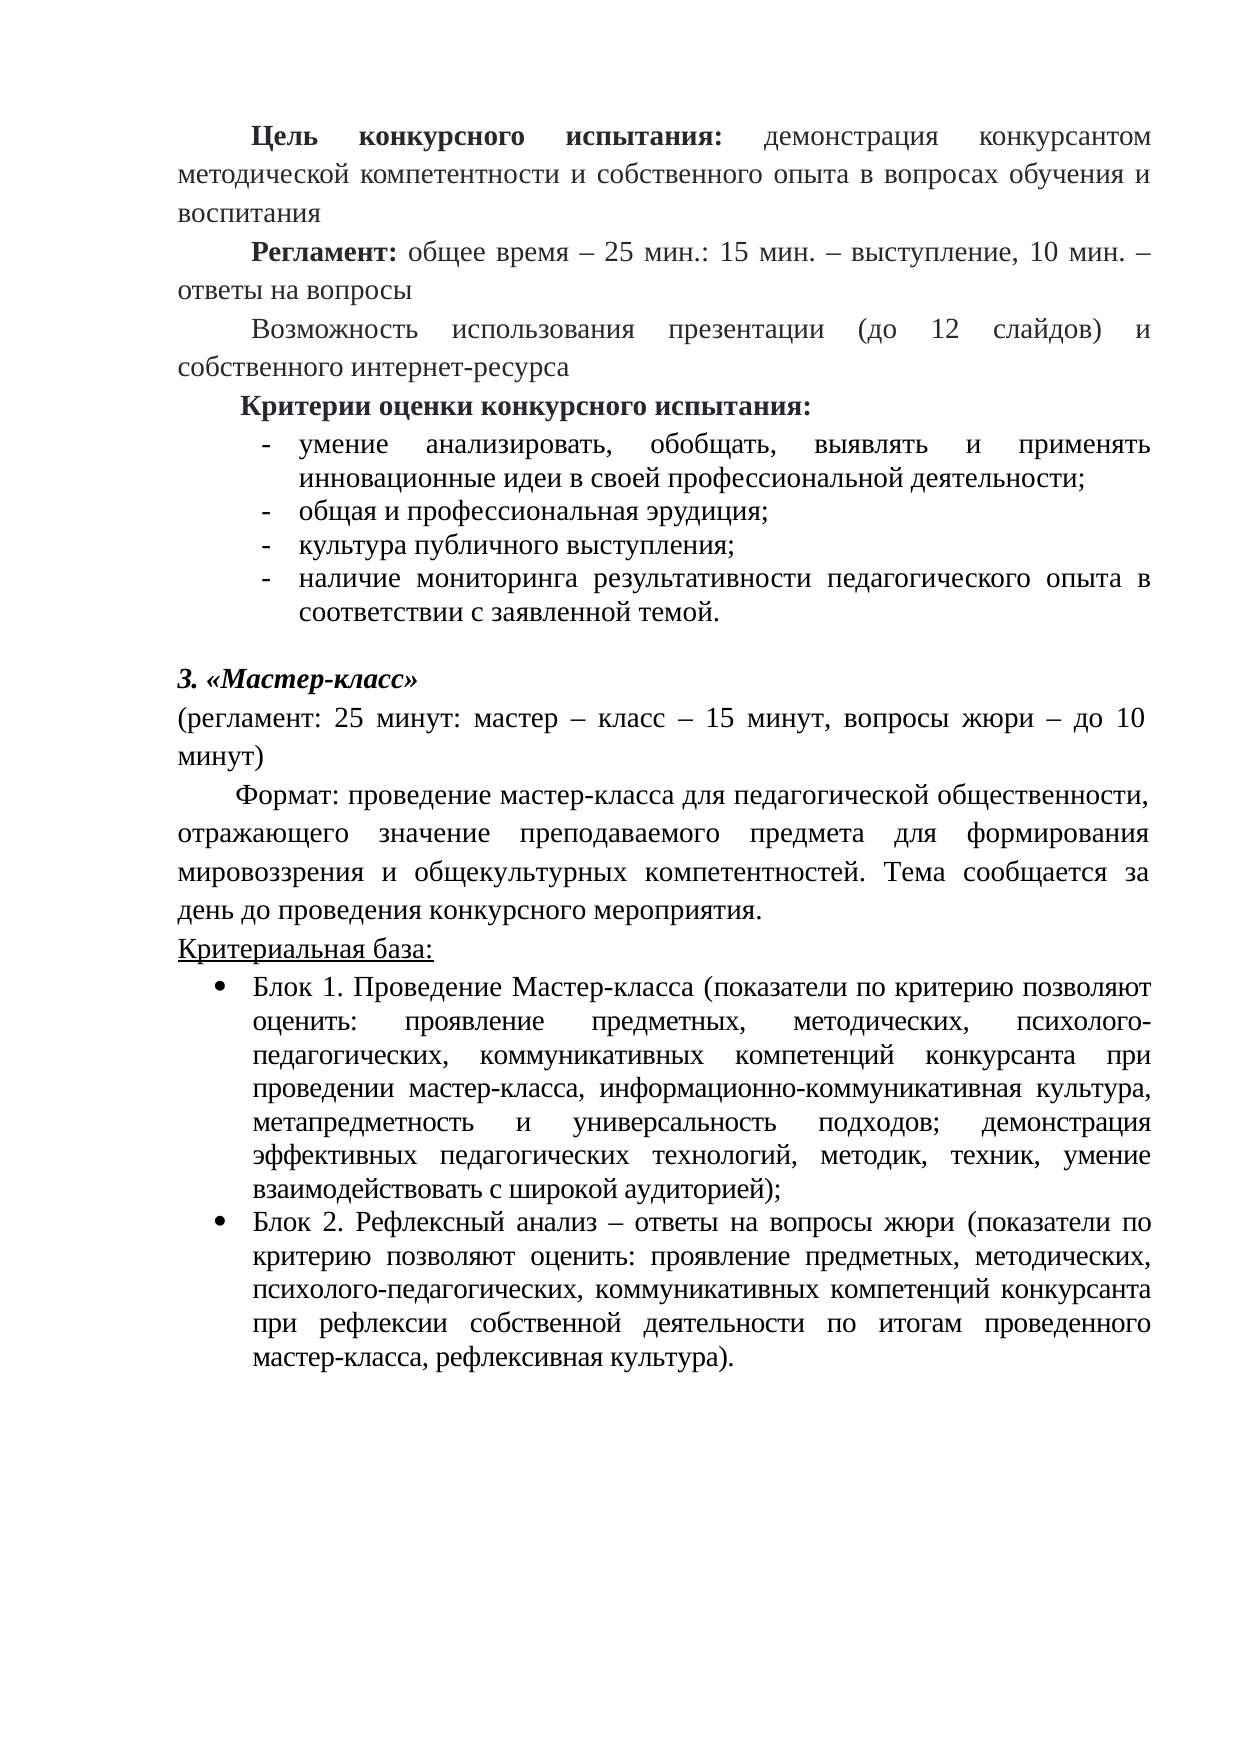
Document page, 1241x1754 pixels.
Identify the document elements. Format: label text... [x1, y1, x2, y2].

text Формат: проведение мастер-класса для педагогической общественности, отражающего значение преподаваемого предмета для формирования мировоззрения и общекультурных компетентностей. Тема сообщается за день до проведения конкурсного мероприятия. [177, 777, 1150, 926]
list общая и профессиональная эрудиция; [261, 493, 1152, 527]
list наличие мониторинга результативности педагогического опыта в соответствии с заявленной темой. [261, 561, 1152, 628]
list умение анализировать, обобщать, выявлять и применять инновационные идеи в своей профессиональной деятельности; [261, 426, 1152, 493]
text Критерии оценки конкурсного испытания: [177, 388, 1152, 421]
text Возможность использования презентации (до 12 слайдов) и собственного интернет-ресурса [177, 311, 1152, 383]
list культура публичного выступления; [261, 527, 1152, 561]
text Регламент: общее время – 25 мин.: 15 мин. – выступление, 10 мин. – ответы на вопросы [177, 234, 1152, 306]
text Цель конкурсного испытания: демонстрация конкурсантом методической компетентности и собственного опыта в вопросах обучения и воспитания [177, 118, 1152, 229]
text 3. «Мастер-класс» [177, 661, 1147, 695]
list Блок 1. Проведение Мастер-класса (показатели по критерию позволяют оценить: проявление предметных, методических, психолого-педагогических, коммуникативных компетенций конкурсанта при проведении мастер-класса, информационно-коммуникативная культура, метапредметность и универсальность подходов; демонстрация эффективных педагогических технологий, методик, техник, умение взаимодействовать с широкой аудиторией); [215, 969, 1152, 1204]
text (регламент: 25 минут: мастер – класс – 15 минут, вопросы жюри – до 10 минут) [177, 700, 1147, 772]
list Блок 2. Рефлексный анализ – ответы на вопросы жюри (показатели по критерию позволяют оценить: проявление предметных, методических, психолого-педагогических, коммуникативных компетенций конкурсанта при рефлексии собственной деятельности по итогам проведенного мастер-класса, рефлексивная культура). [215, 1204, 1152, 1372]
text Критериальная база: [177, 931, 1152, 964]
